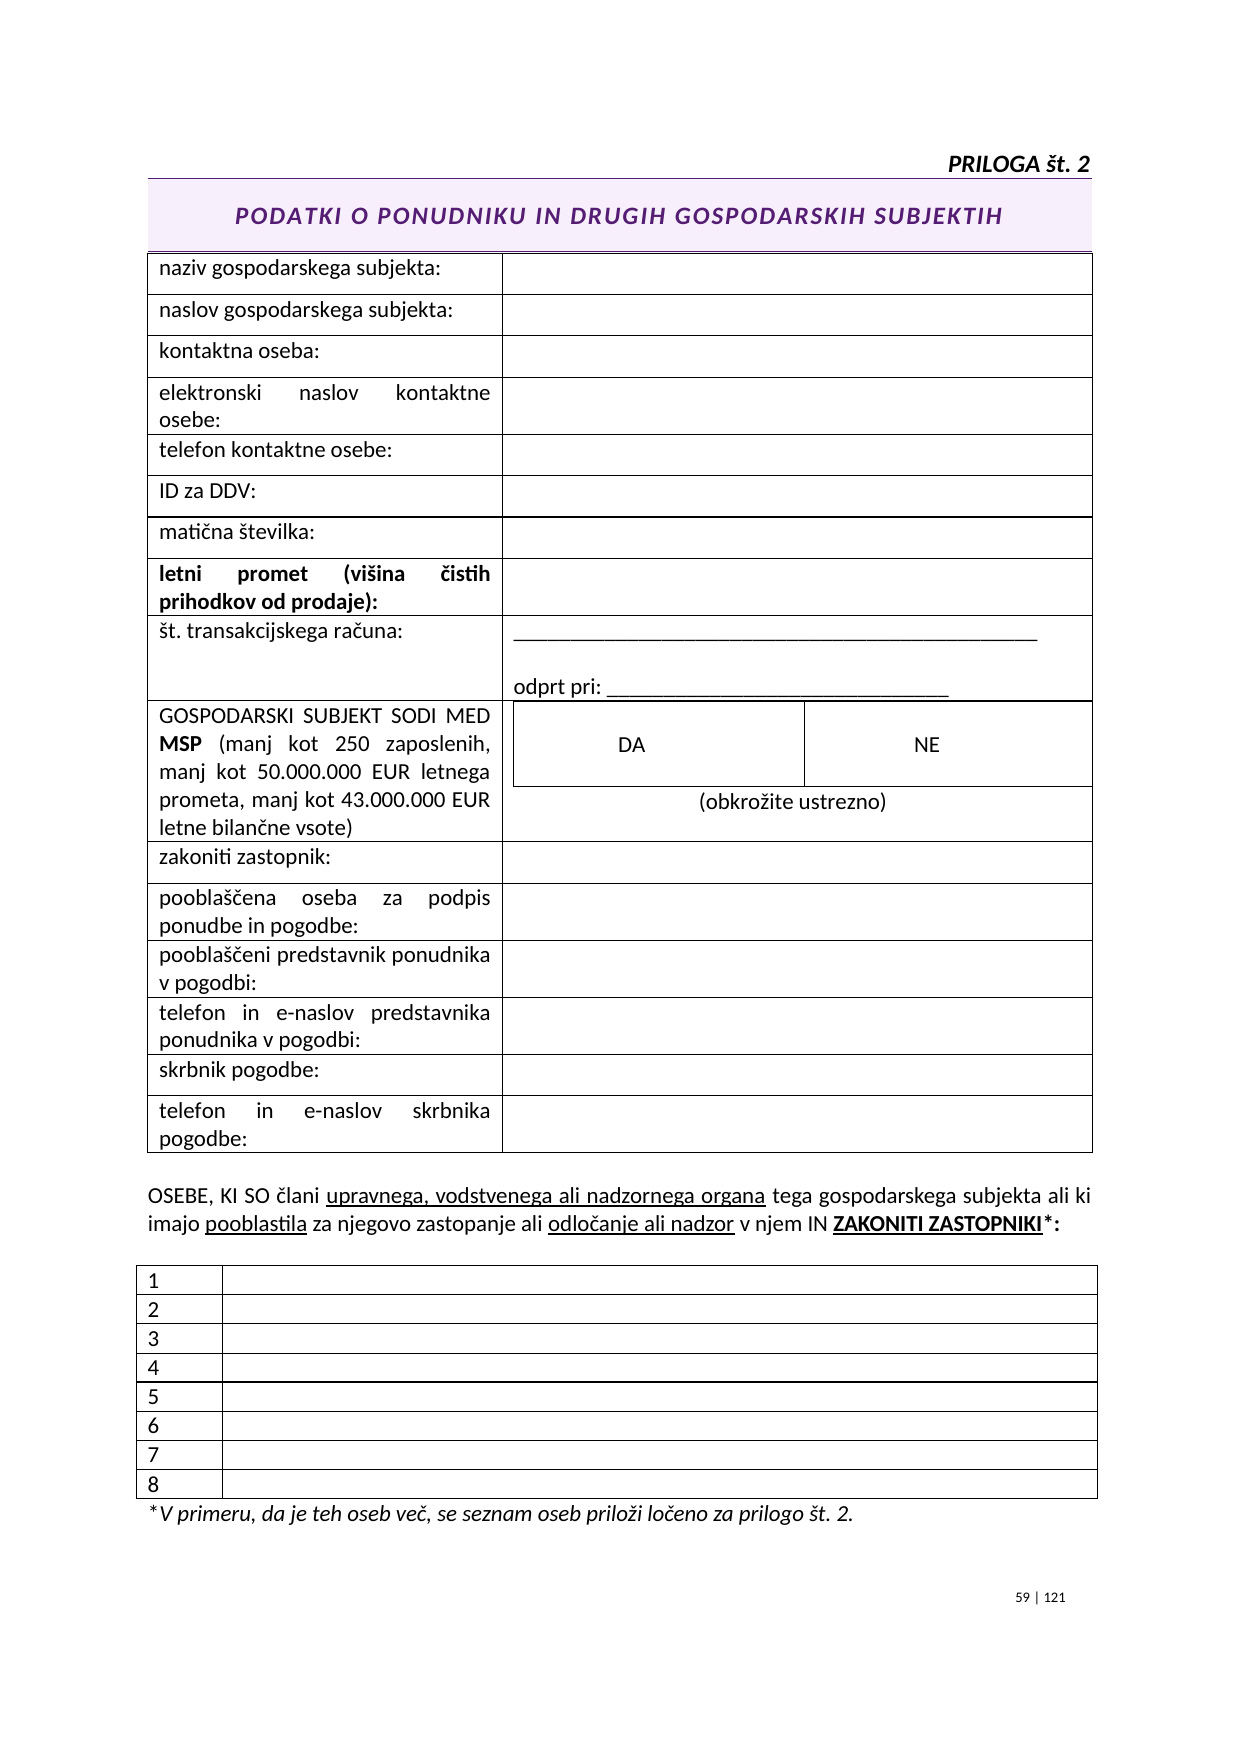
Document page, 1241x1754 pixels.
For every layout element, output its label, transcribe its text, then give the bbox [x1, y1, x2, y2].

table_cell [503, 941, 1092, 997]
table_cell [503, 378, 1092, 434]
text PODATKI O PONUDNIKU IN DRUGIH GOSPODARSKIH SUBJEKTIH [148, 179, 1092, 251]
table_cell 3 [137, 1324, 222, 1352]
table_cell [503, 884, 1092, 939]
table_cell telefon kontaktne osebe: [148, 435, 502, 475]
table_cell ______________________________________________ odprt pri: ______________________________ [503, 616, 1092, 700]
table_cell 2 [137, 1295, 222, 1323]
table_cell [223, 1295, 1097, 1323]
table_cell kontaktna oseba: [148, 336, 502, 377]
table_header [503, 254, 1092, 294]
table_cell 5 [137, 1383, 222, 1411]
table_cell pooblaščena oseba za podpis ponudbe in pogodbe: [148, 884, 502, 939]
text *V primeru, da je teh oseb več, se seznam oseb priloži ločeno za prilogo št. 2. [148, 1499, 1092, 1527]
table_cell [223, 1354, 1097, 1381]
table_cell [503, 998, 1092, 1054]
table_cell [503, 336, 1092, 377]
table_cell GOSPODARSKI SUBJEKT SODI MED MSP (manj kot 250 zaposlenih, manj kot 50.000.000 EUR letnega prometa, manj kot 43.000.000 EUR letne bilančne vsote) [148, 701, 502, 841]
table_header 1 [137, 1266, 222, 1294]
table_cell letni promet (višina čistih prihodkov od prodaje): [148, 559, 502, 615]
table_cell 7 [137, 1441, 222, 1469]
table_cell (obkrožite ustrezno) [503, 701, 1092, 841]
table_cell pooblaščeni predstavnik ponudnika v pogodbi: [148, 941, 502, 997]
table_cell [503, 435, 1092, 475]
text OSEBE, KI SO člani upravnega, vodstvenega ali nadzornega organa tega gospodarskega subjekta ali ki imajo pooblastila za njegovo zastopanje ali odločanje ali nadzor v njem IN ZAKONITI ZASTOPNIKI*: [148, 1181, 1092, 1237]
table_cell elektronski naslov kontaktne osebe: [148, 378, 502, 434]
table_cell telefon in e-naslov predstavnika ponudnika v pogodbi: [148, 998, 502, 1054]
table_cell ID za DDV: [148, 476, 502, 516]
table_cell telefon in e-naslov skrbnika pogodbe: [148, 1096, 502, 1152]
table_cell št. transakcijskega računa: [148, 616, 502, 700]
table_cell skrbnik pogodbe: [148, 1055, 502, 1095]
table_cell [223, 1324, 1097, 1352]
table_cell [223, 1383, 1097, 1411]
table_header naziv gospodarskega subjekta: [148, 254, 502, 294]
table_header [223, 1266, 1097, 1294]
table_cell [223, 1412, 1097, 1439]
table_cell [503, 1055, 1092, 1095]
table_cell 8 [137, 1470, 222, 1498]
table_cell naslov gospodarskega subjekta: [148, 295, 502, 335]
table_cell [503, 295, 1092, 335]
table_cell [503, 518, 1092, 558]
text PRILOGA št. 2 [148, 148, 1092, 178]
table_cell 4 [137, 1354, 222, 1381]
table_cell matična številka: [148, 518, 502, 558]
table_cell [223, 1470, 1097, 1498]
table_cell [503, 1096, 1092, 1152]
table_cell [503, 476, 1092, 516]
table_cell zakoniti zastopnik: [148, 842, 502, 882]
table_cell [223, 1441, 1097, 1469]
table_cell [503, 842, 1092, 882]
table_cell 6 [137, 1412, 222, 1439]
table_cell [503, 559, 1092, 615]
